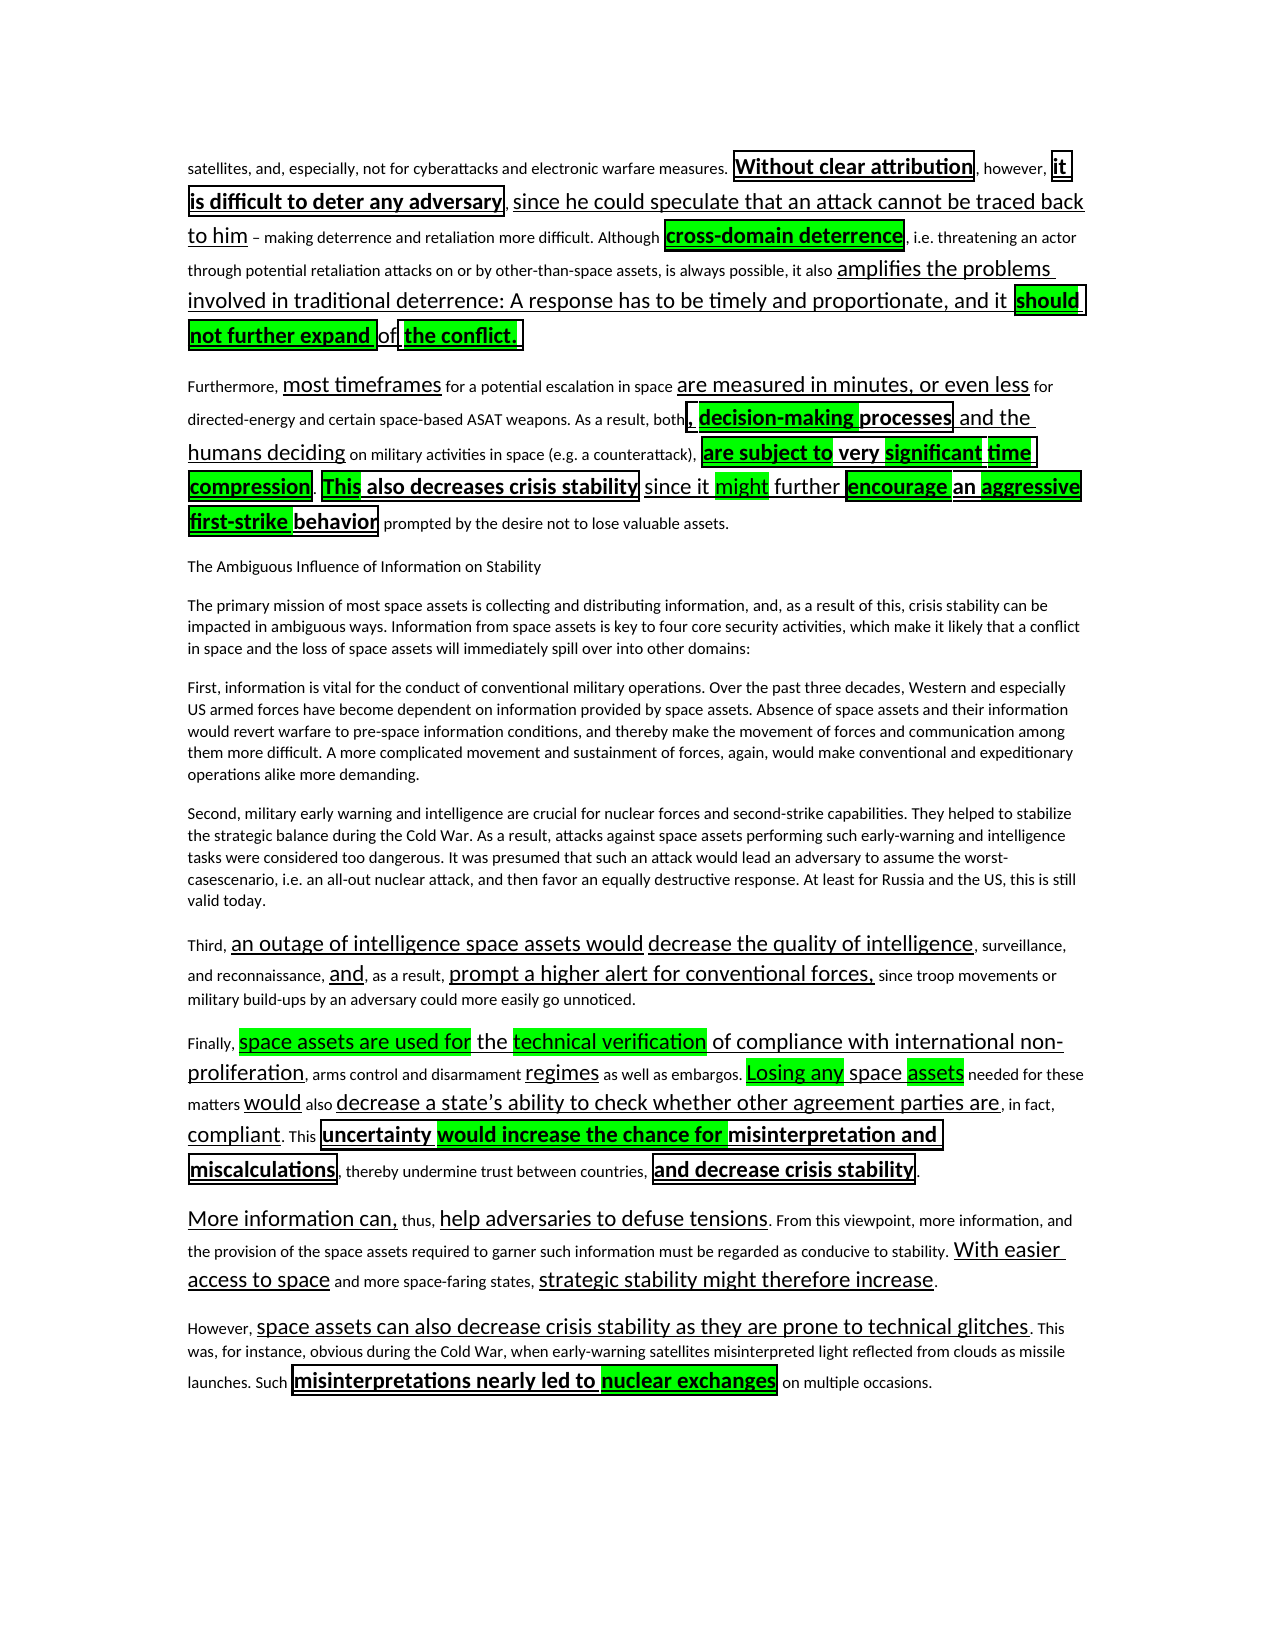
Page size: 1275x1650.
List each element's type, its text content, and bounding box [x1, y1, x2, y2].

text The primary mission of most space assets is collecting and distributing information, and, as a result of this, crisis stability can be impacted in ambiguous ways. Information from space assets is key to four core security activities, which make it likely that a conflict in space and the loss of space assets will immediately spill over into other domains: [187, 595, 1087, 659]
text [187, 150, 1087, 311]
text The Ambiguous Influence of Information on Stability [187, 556, 1087, 577]
text Furthermore, most timeframes for a potential escalation in space are measured in minutes, or even less for directed-energy and certain space-based ASAT weapons. As a result, both, decision-making processes and the humans deciding on military activities in space (e.g. a counterattack), are subject to very significant time compression. This also decreases crisis stability since it might further encourage an aggressive first-strike behavior prompted by the desire not to lose valuable assets. [187, 370, 1087, 537]
text More information can, thus, help adversaries to defuse tensions. From this viewpoint, more information, and the provision of the space assets required to garner such information must be regarded as conducive to stability. With easier access to space and more space-faring states, strategic stability might therefore increase. [187, 1204, 1087, 1293]
text Second, military early warning and intelligence are crucial for nuclear forces and second-strike capabilities. They helped to stabilize the strategic balance during the Cold War. As a result, attacks against space assets performing such early-warning and intelligence tasks were considered too dangerous. It was presumed that such an attack would lead an adversary to assume the worst-casescenario, i.e. an all-out nuclear attack, and then favor an equally destructive response. At least for Russia and the US, this is still valid today. [187, 803, 1087, 911]
text Finally, space assets are used for the technical verification of compliance with international non-proliferation, arms control and disarmament regimes as well as embargos. Losing any space assets needed for these matters would also decrease a state’s ability to check whether other agreement parties are, in fact, compliant. This uncertainty would increase the chance for misinterpretation and miscalculations, thereby undermine trust between countries, and decrease crisis stability. [187, 1027, 1087, 1185]
text Third, an outage of intelligence space assets would decrease the quality of intelligence, surveillance, and reconnaissance, and, as a result, prompt a higher alert for conventional forces, since troop movements or military build-ups by an adversary could more easily go unnoticed. [187, 929, 1087, 1009]
text However, space assets can also decrease crisis stability as they are prone to technical glitches. This was, for instance, obvious during the Cold War, when early-warning satellites misinterpreted light reflected from clouds as missile launches. Such misinterpretations nearly led to nuclear exchanges on multiple occasions. [187, 1312, 1087, 1396]
text First, information is vital for the conduct of conventional military operations. Over the past three decades, Western and especially US armed forces have become dependent on information provided by space assets. Absence of space assets and their information would revert warfare to pre-space information conditions, and thereby make the movement of forces and communication among them more difficult. A more complicated movement and sustainment of forces, again, would make conventional and expeditionary operations alike more demanding. [187, 677, 1087, 785]
